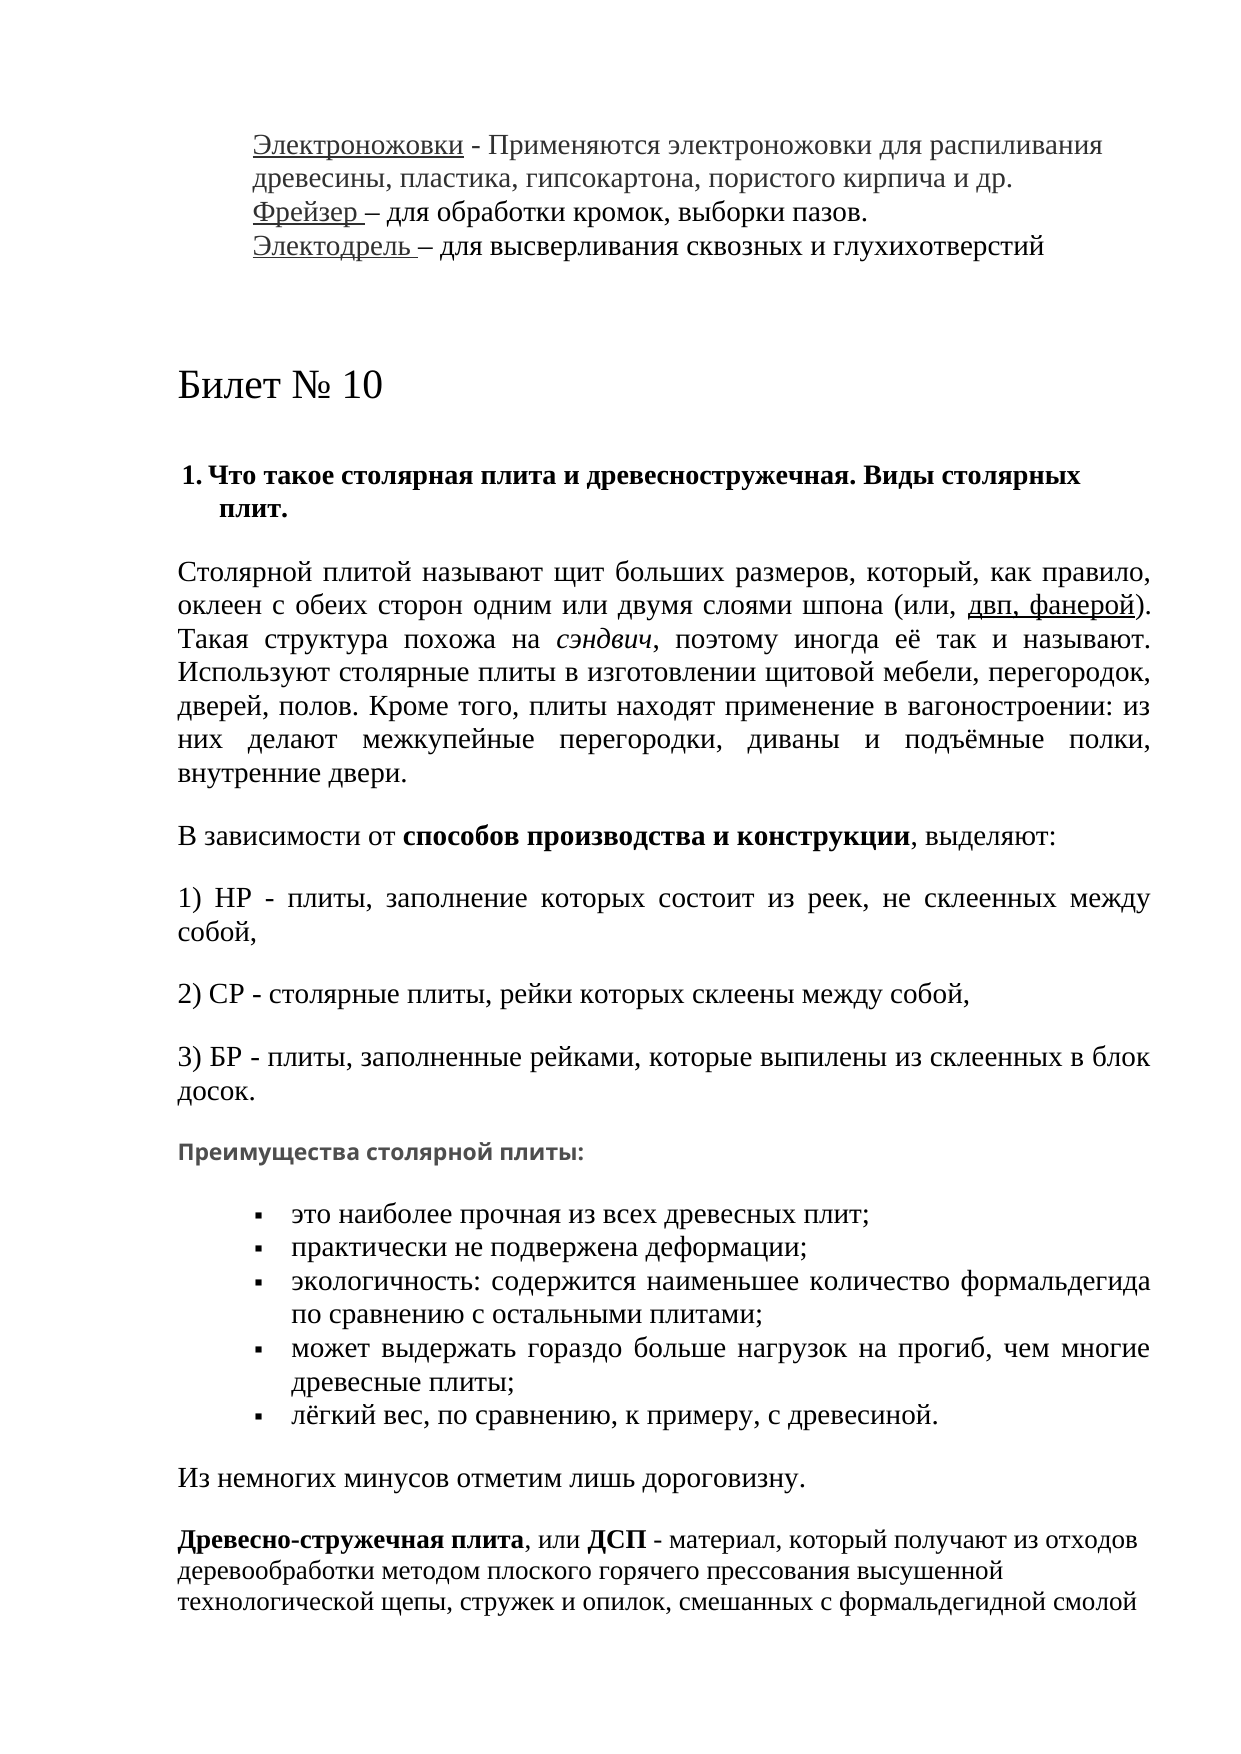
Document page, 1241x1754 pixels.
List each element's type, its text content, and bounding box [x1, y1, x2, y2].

list Что такое столярная плита и древесностружечная. Виды столярных плит. [181, 457, 1152, 524]
text Преимущества столярной плиты: [177, 1136, 1152, 1167]
list экологичность: содержится наименьшее количество формальдегида по сравнению с остальными плитами; [254, 1263, 1152, 1330]
text 2) СР - столярные плиты, рейки которых склеены между собой, [177, 977, 1152, 1010]
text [177, 1523, 1152, 1616]
text 3) БР - плиты, заполненные рейками, которые выпилены из склеенных в блок досок. [177, 1039, 1152, 1106]
list лёгкий вес, по сравнению, к примеру, с древесиной. [254, 1397, 1152, 1431]
list практически не подвержена деформации; [254, 1229, 1152, 1263]
text Билет № 10 [177, 359, 1152, 407]
list Электодрель – для высверливания сквозных и глухихотверстий [418, 228, 1152, 261]
text В зависимости от способов производства и конструкции, выделяют: [177, 818, 1152, 851]
list это наиболее прочная из всех древесных плит; [254, 1196, 1152, 1229]
list может выдержать гораздо больше нагрузок на прогиб, чем многие древесные плиты; [254, 1330, 1152, 1397]
text 1) НР - плиты, заполнение которых состоит из реек, не склеенных между собой, [177, 880, 1152, 947]
text Столярной плитой называют щит больших размеров, который, как правило, оклеен с обеих сторон одним или двумя слоями шпона (или, двп, фанерой). Такая структура похожа на сэндвич, поэтому иногда её так и называют. Используют столярные плиты в изготовлении щитовой мебели, перегородок, дверей, полов. Кроме того, плиты находят применение в вагоностроении: из них делают межкупейные перегородки, диваны и подъёмные полки, внутренние двери. [177, 554, 1152, 788]
list Электроножовки - Применяются электроножовки для распиливания древесины, пластика, гипсокартона, пористого кирпича и др. [1021, 127, 1152, 194]
list Фрейзер – для обработки кромок, выборки пазов. [365, 194, 1152, 228]
text Из немногих минусов отметим лишь дороговизну. [177, 1460, 1152, 1493]
